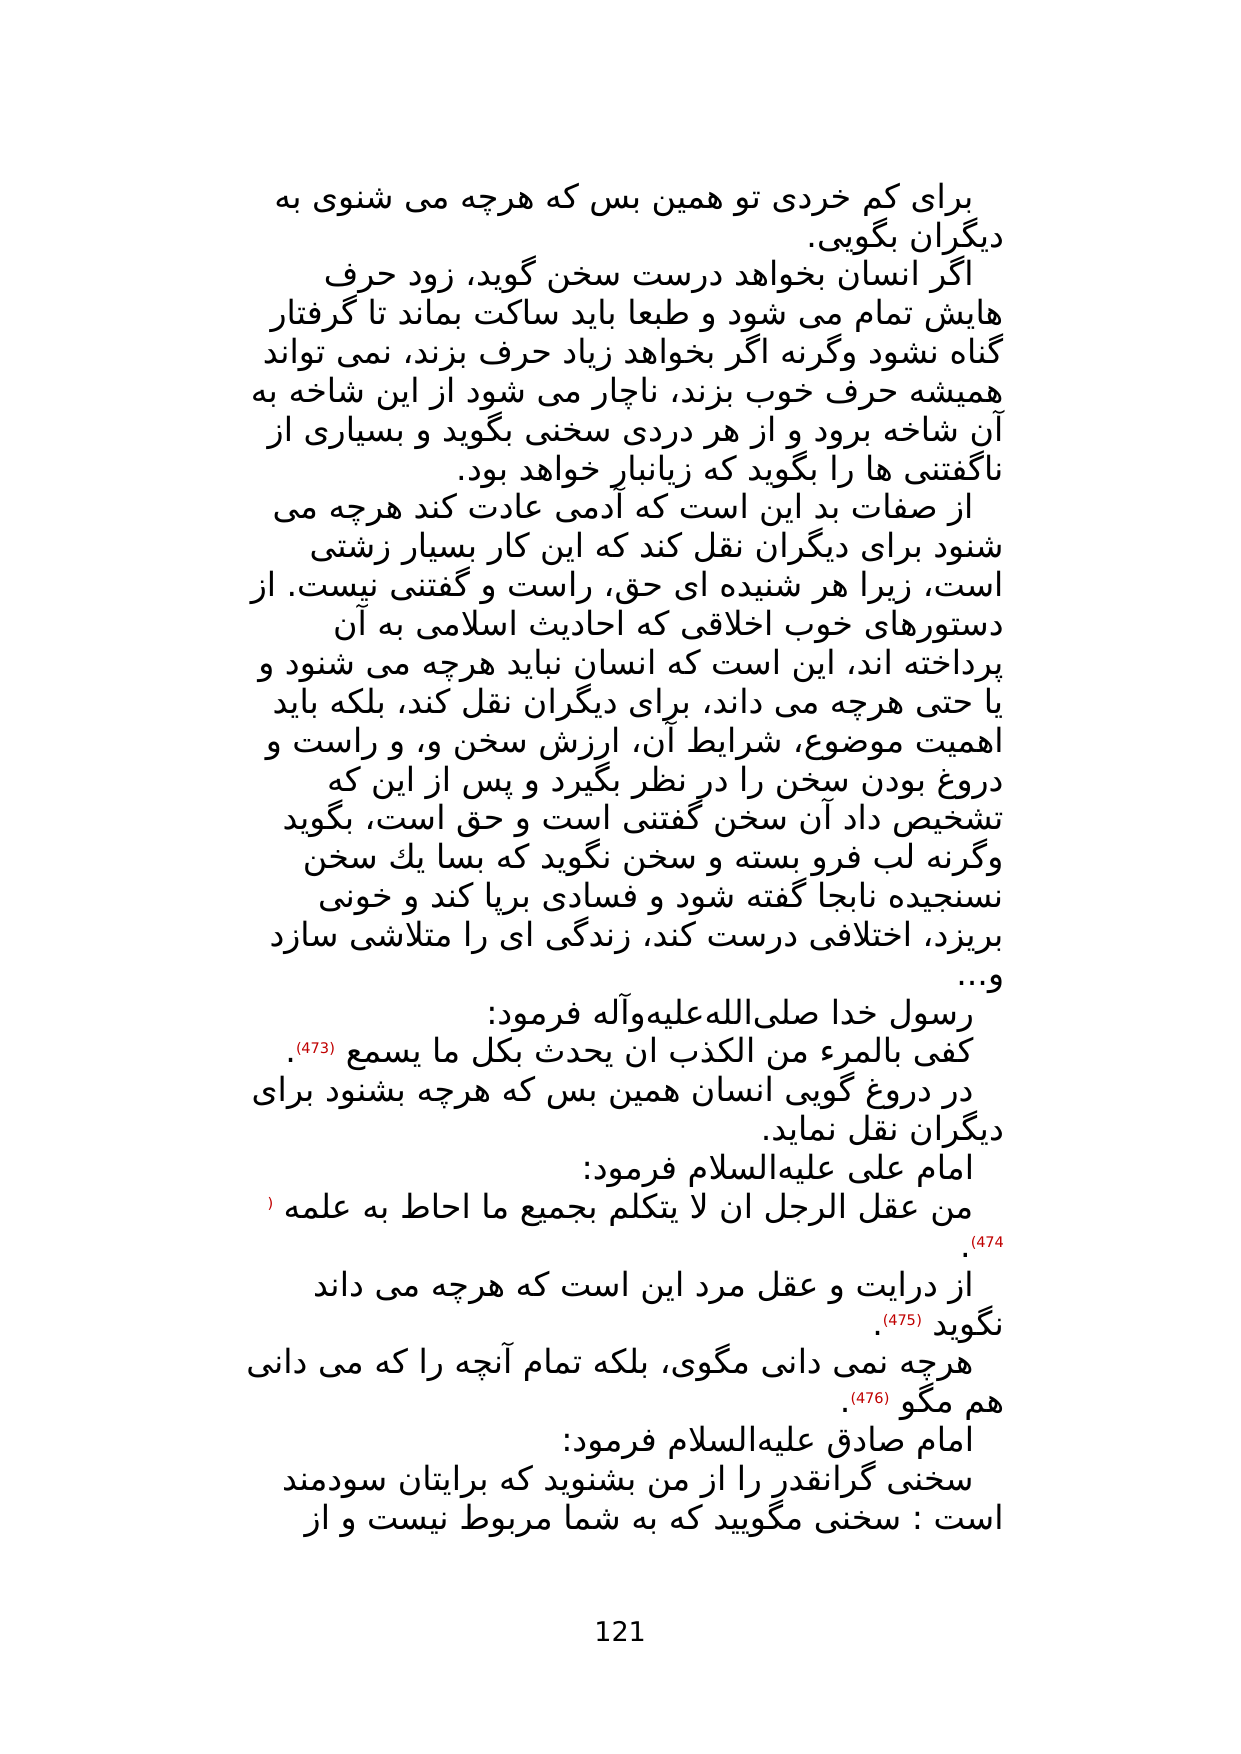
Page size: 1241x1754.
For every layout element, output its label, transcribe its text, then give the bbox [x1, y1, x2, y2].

text از درايت و عقل مرد اين است كه هرچه مى داند نگويد (475). [236, 1265, 1004, 1343]
text من عقل الرجل ان لا يتكلم بجميع ما احاط به علمه (474). [236, 1187, 1004, 1265]
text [236, 1459, 1004, 1537]
text اگر انسان بخواهد درست سخن گويد، زود حرف هايش تمام مى شود و طبعا بايد ساكت بماند تا گرفتار گناه نشود وگرنه اگر بخواهد زياد حرف بزند، نمى تواند هميشه حرف خوب بزند، ناچار مى شود از اين شاخه به آن شاخه برود و از هر دردى سخنى بگويد و بسيارى از ناگفتنى ها را بگويد كه زيانبار خواهد بود. [236, 255, 1004, 488]
text براى كم خردى تو همين بس كه هرچه مى شنوى به ديگران بگويى. [236, 177, 1004, 255]
text رسول خدا صلى‌الله‌عليه‌وآله‌ فرمود: [236, 993, 1004, 1032]
text هرچه نمى دانى مگوى، بلكه تمام آنچه را كه مى دانى هم مگو (476). [236, 1343, 1004, 1421]
text امام على عليه‌السلام فرمود: [236, 1148, 1004, 1187]
text كفى بالمرء من الكذب ان يحدث بكل ما يسمع (473). [236, 1032, 1004, 1071]
text در دروغ گويى انسان همين بس كه هرچه بشنود براى ديگران نقل نمايد. [236, 1071, 1004, 1148]
text از صفات بد اين است كه آدمى عادت كند هرچه مى شنود براى ديگران نقل كند كه اين كار بسيار زشتى است، زيرا هر شنيده اى حق، راست و گفتنى نيست. از دستورهاى خوب اخلاقى كه احاديث اسلامى به آن پرداخته اند، اين است كه انسان نبايد هرچه مى شنود و يا حتى هرچه مى داند، براى ديگران نقل كند، بلكه بايد اهميت موضوع، شرايط آن، ارزش سخن و، و راست و دروغ بودن سخن را در نظر بگيرد و پس از اين كه تشخيص داد آن سخن گفتنى است و حق است، بگويد وگرنه لب فرو بسته و سخن نگويد كه بسا يك سخن نسنجيده نابجا گفته شود و فسادى برپا كند و خونى بريزد، اختلافى درست كند، زندگى اى را متلاشى سازد و... [236, 488, 1004, 993]
text امام صادق عليه‌السلام فرمود: [236, 1421, 1004, 1459]
